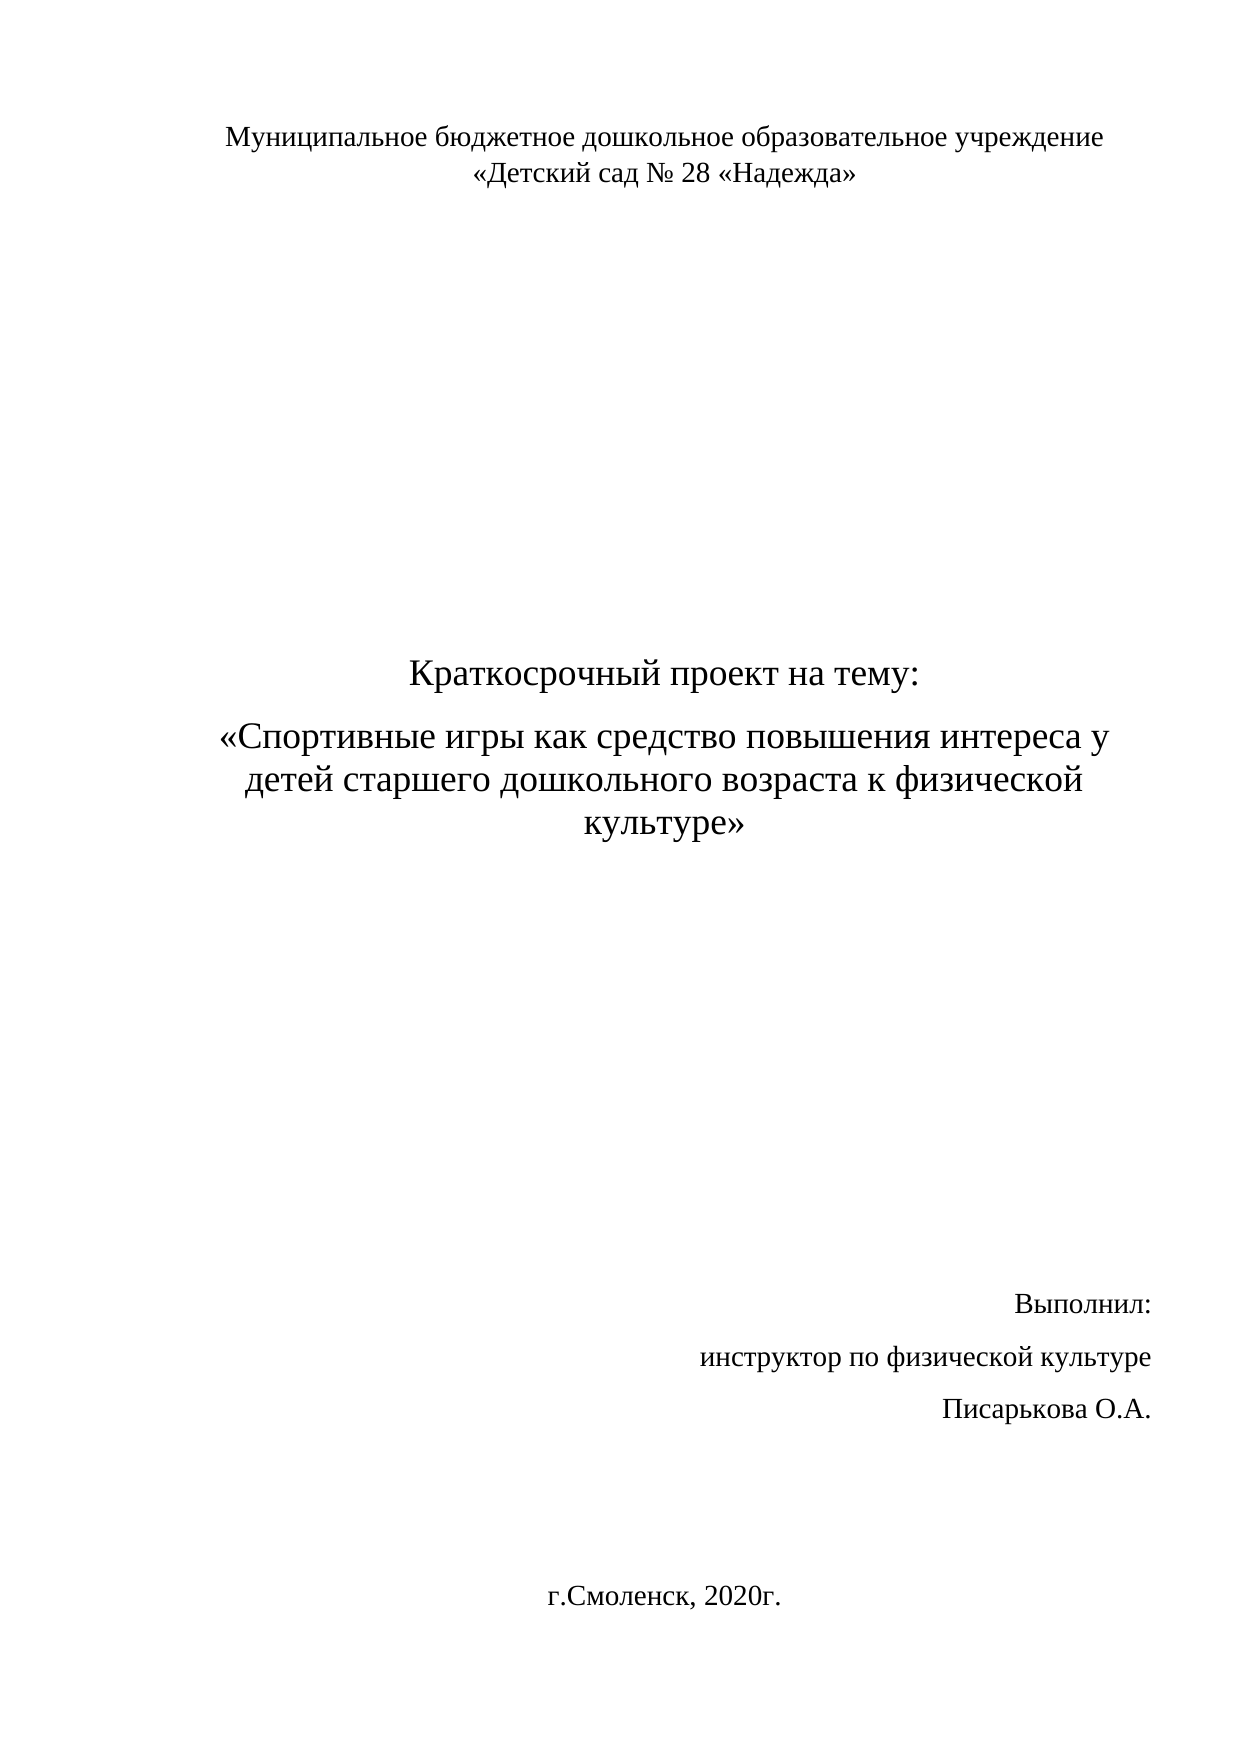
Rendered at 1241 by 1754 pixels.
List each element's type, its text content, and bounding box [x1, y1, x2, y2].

text «Спортивные игры как средство повышения интереса у детей старшего дошкольного возраста к физической культуре» [177, 713, 1152, 843]
text Муниципальное бюджетное дошкольное образовательное учреждение «Детский сад № 28 «Надежда» [177, 119, 1152, 188]
text Выполнил: [177, 1286, 1152, 1319]
text г.Смоленск, 2020г. [177, 1578, 1152, 1612]
text Писарькова О.А. [177, 1392, 1152, 1425]
text инструктор по физической культуре [177, 1339, 1152, 1372]
text Краткосрочный проект на тему: [177, 650, 1152, 693]
